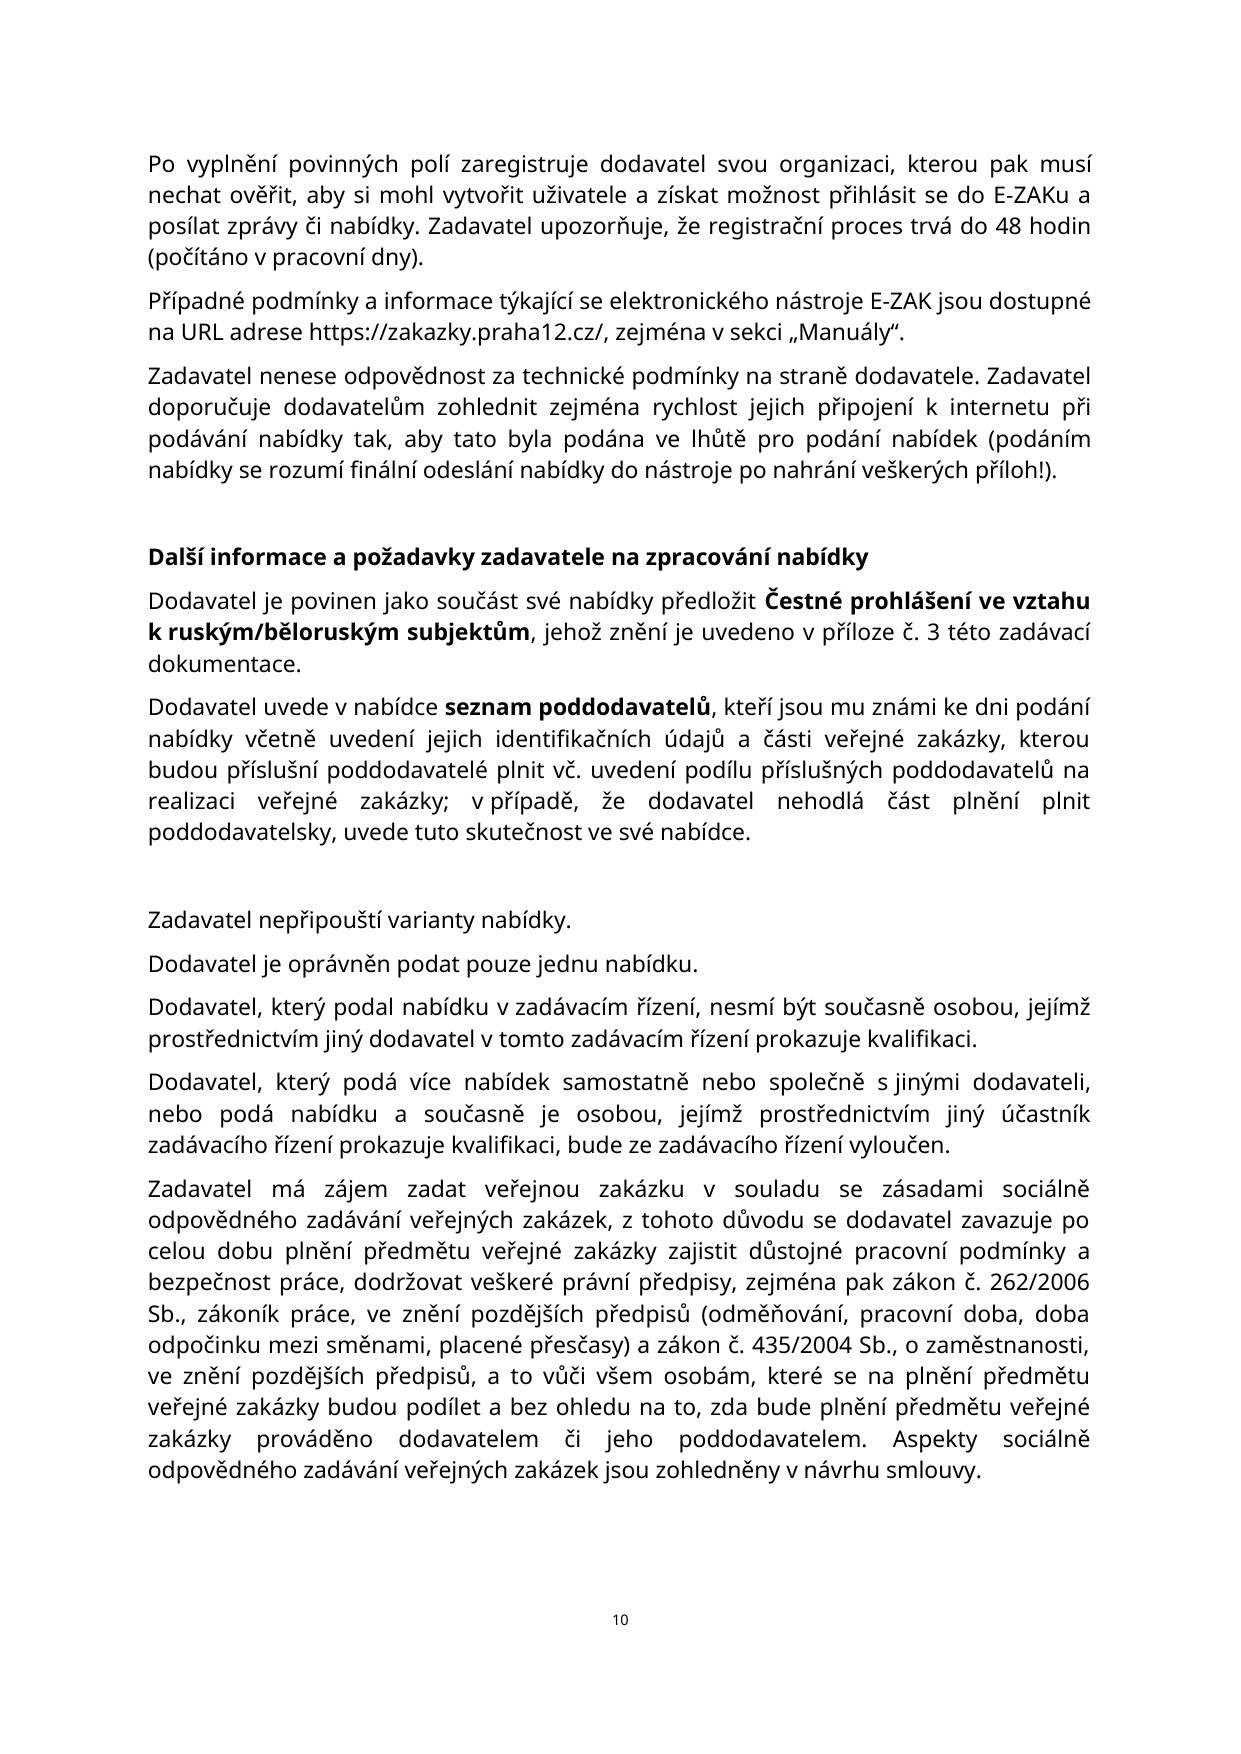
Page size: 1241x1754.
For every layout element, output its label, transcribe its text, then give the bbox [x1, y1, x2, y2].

list Další informace a požadavky zadavatele na zpracování nabídky [148, 541, 1093, 573]
list Po vyplnění povinných polí zaregistruje dodavatel svou organizaci, kterou pak musí nechat ověřit, aby si mohl vytvořit uživatele a získat možnost přihlásit se do E-ZAKu a posílat zprávy či nabídky. Zadavatel upozorňuje, že registrační proces trvá do 48 hodin (počítáno v pracovní dny). [148, 148, 1093, 273]
text Dodavatel uvede v nabídce seznam poddodavatelů, kteří jsou mu známi ke dni podání nabídky včetně uvedení jejich identifikačních údajů a části veřejné zakázky, kterou budou příslušní poddodavatelé plnit vč. uvedení podílu příslušných poddodavatelů na realizaci veřejné zakázky; v případě, že dodavatel nehodlá část plnění plnit poddodavatelsky, uvede tuto skutečnost ve své nabídce. [148, 691, 1091, 848]
text Dodavatel je oprávněn podat pouze jednu nabídku. [148, 948, 1091, 979]
text Dodavatel, který podal nabídku v zadávacím řízení, nesmí být současně osobou, jejímž prostřednictvím jiný dodavatel v tomto zadávacím řízení prokazuje kvalifikaci. [148, 991, 1091, 1054]
list Případné podmínky a informace týkající se elektronického nástroje E-ZAK jsou dostupné na URL adrese https://zakazky.praha12.cz/, zejména v sekci „Manuály“. [148, 285, 1093, 348]
list Zadavatel nenese odpovědnost za technické podmínky na straně dodavatele. Zadavatel doporučuje dodavatelům zohlednit zejména rychlost jejich připojení k internetu při podávání nabídky tak, aby tato byla podána ve lhůtě pro podání nabídek (podáním nabídky se rozumí finální odeslání nabídky do nástroje po nahrání veškerých příloh!). [148, 360, 1093, 485]
text Dodavatel je povinen jako součást své nabídky předložit Čestné prohlášení ve vztahu k ruským/běloruským subjektům, jehož znění je uvedeno v příloze č. 3 této zadávací dokumentace. [148, 585, 1091, 679]
text Dodavatel, který podá více nabídek samostatně nebo společně s jinými dodavateli, nebo podá nabídku a současně je osobou, jejímž prostřednictvím jiný účastník zadávacího řízení prokazuje kvalifikaci, bude ze zadávacího řízení vyloučen. [148, 1066, 1091, 1160]
text Zadavatel má zájem zadat veřejnou zakázku v souladu se zásadami sociálně odpovědného zadávání veřejných zakázek, z tohoto důvodu se dodavatel zavazuje po celou dobu plnění předmětu veřejné zakázky zajistit důstojné pracovní podmínky a bezpečnost práce, dodržovat veškeré právní předpisy, zejména pak zákon č. 262/2006 Sb., zákoník práce, ve znění pozdějších předpisů (odměňování, pracovní doba, doba odpočinku mezi směnami, placené přesčasy) a zákon č. 435/2004 Sb., o zaměstnanosti, ve znění pozdějších předpisů, a to vůči všem osobám, které se na plnění předmětu veřejné zakázky budou podílet a bez ohledu na to, zda bude plnění předmětu veřejné zakázky prováděno dodavatelem či jeho poddodavatelem. Aspekty sociálně odpovědného zadávání veřejných zakázek jsou zohledněny v návrhu smlouvy. [148, 1173, 1091, 1485]
text Zadavatel nepřipouští varianty nabídky. [148, 904, 1093, 935]
